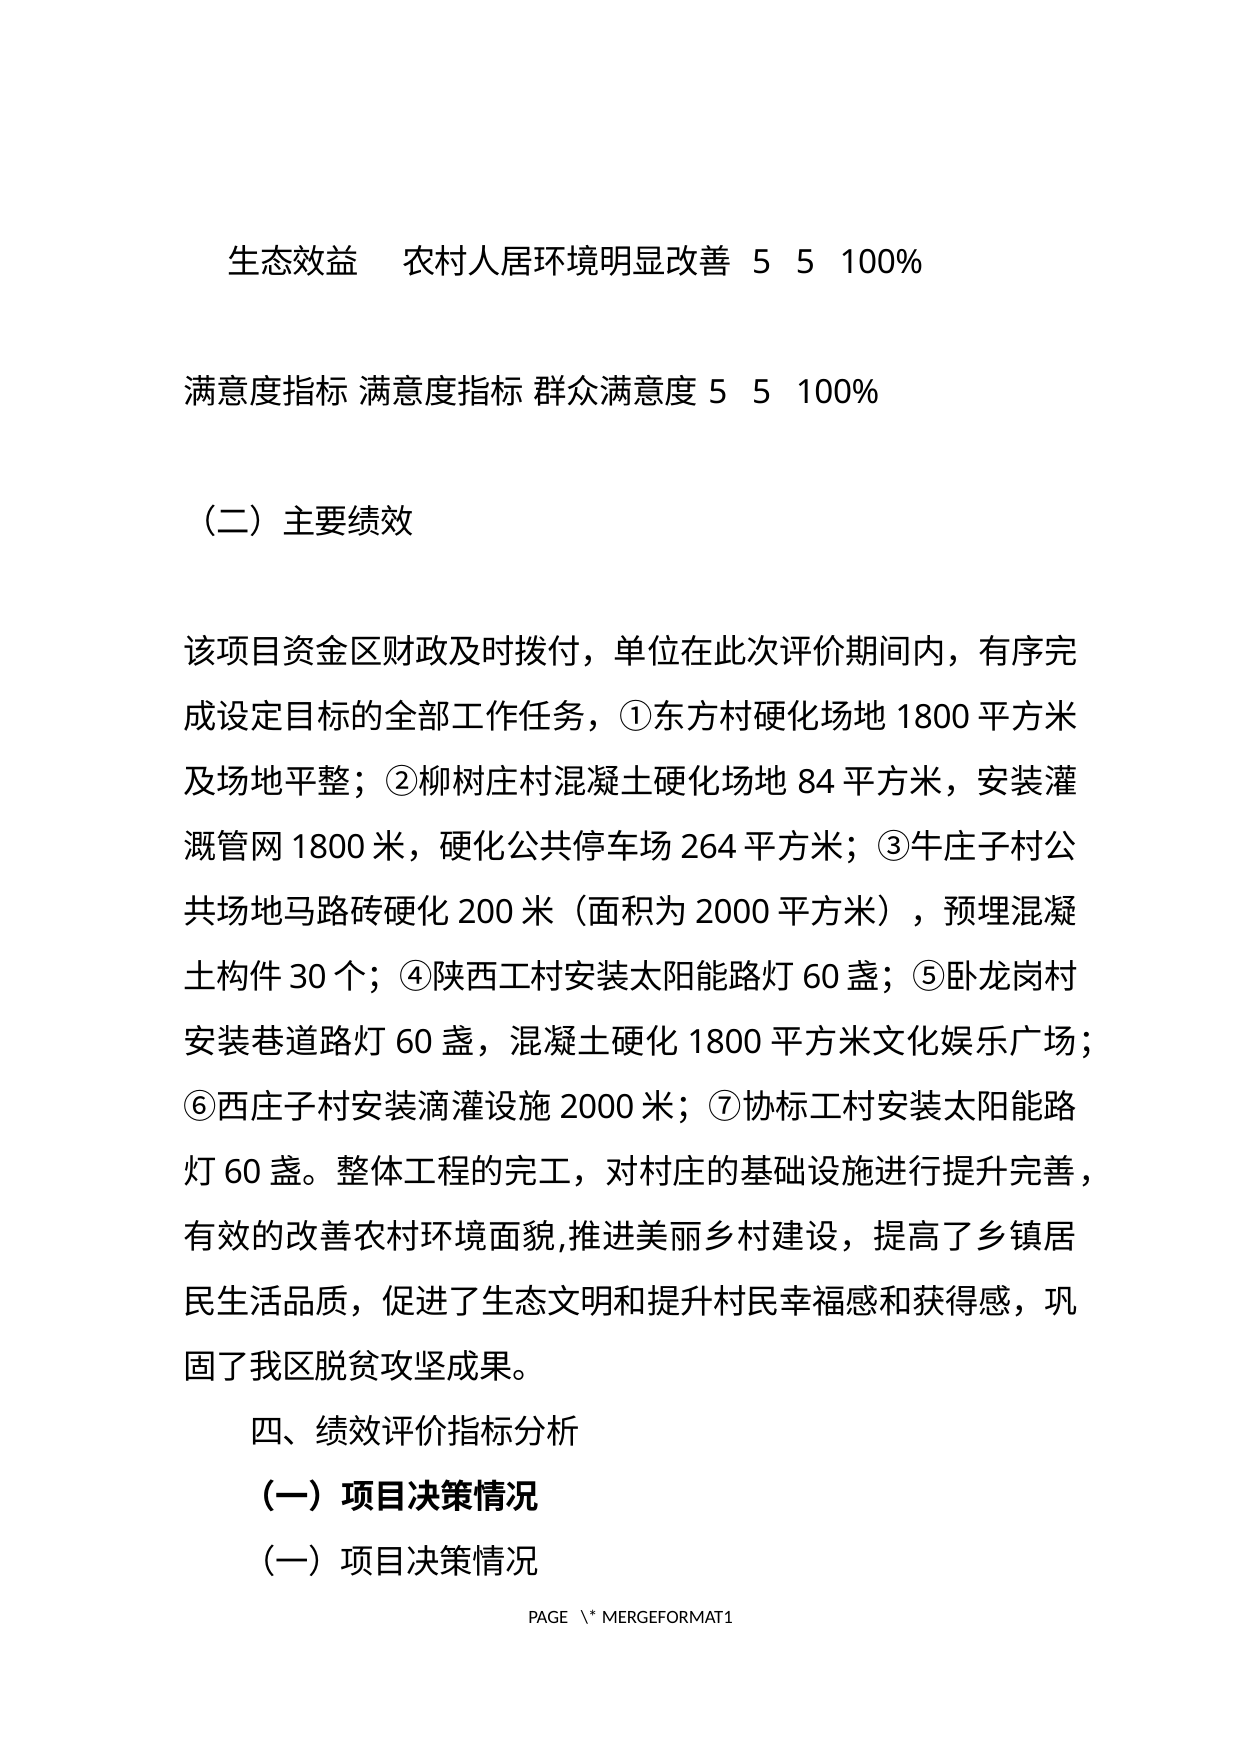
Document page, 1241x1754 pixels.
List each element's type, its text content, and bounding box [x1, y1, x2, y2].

text （一）项目决策情况 [183, 1462, 1078, 1527]
text 四、绩效评价指标分析 [183, 1397, 1078, 1462]
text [183, 1527, 1078, 1592]
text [183, 162, 1078, 1397]
